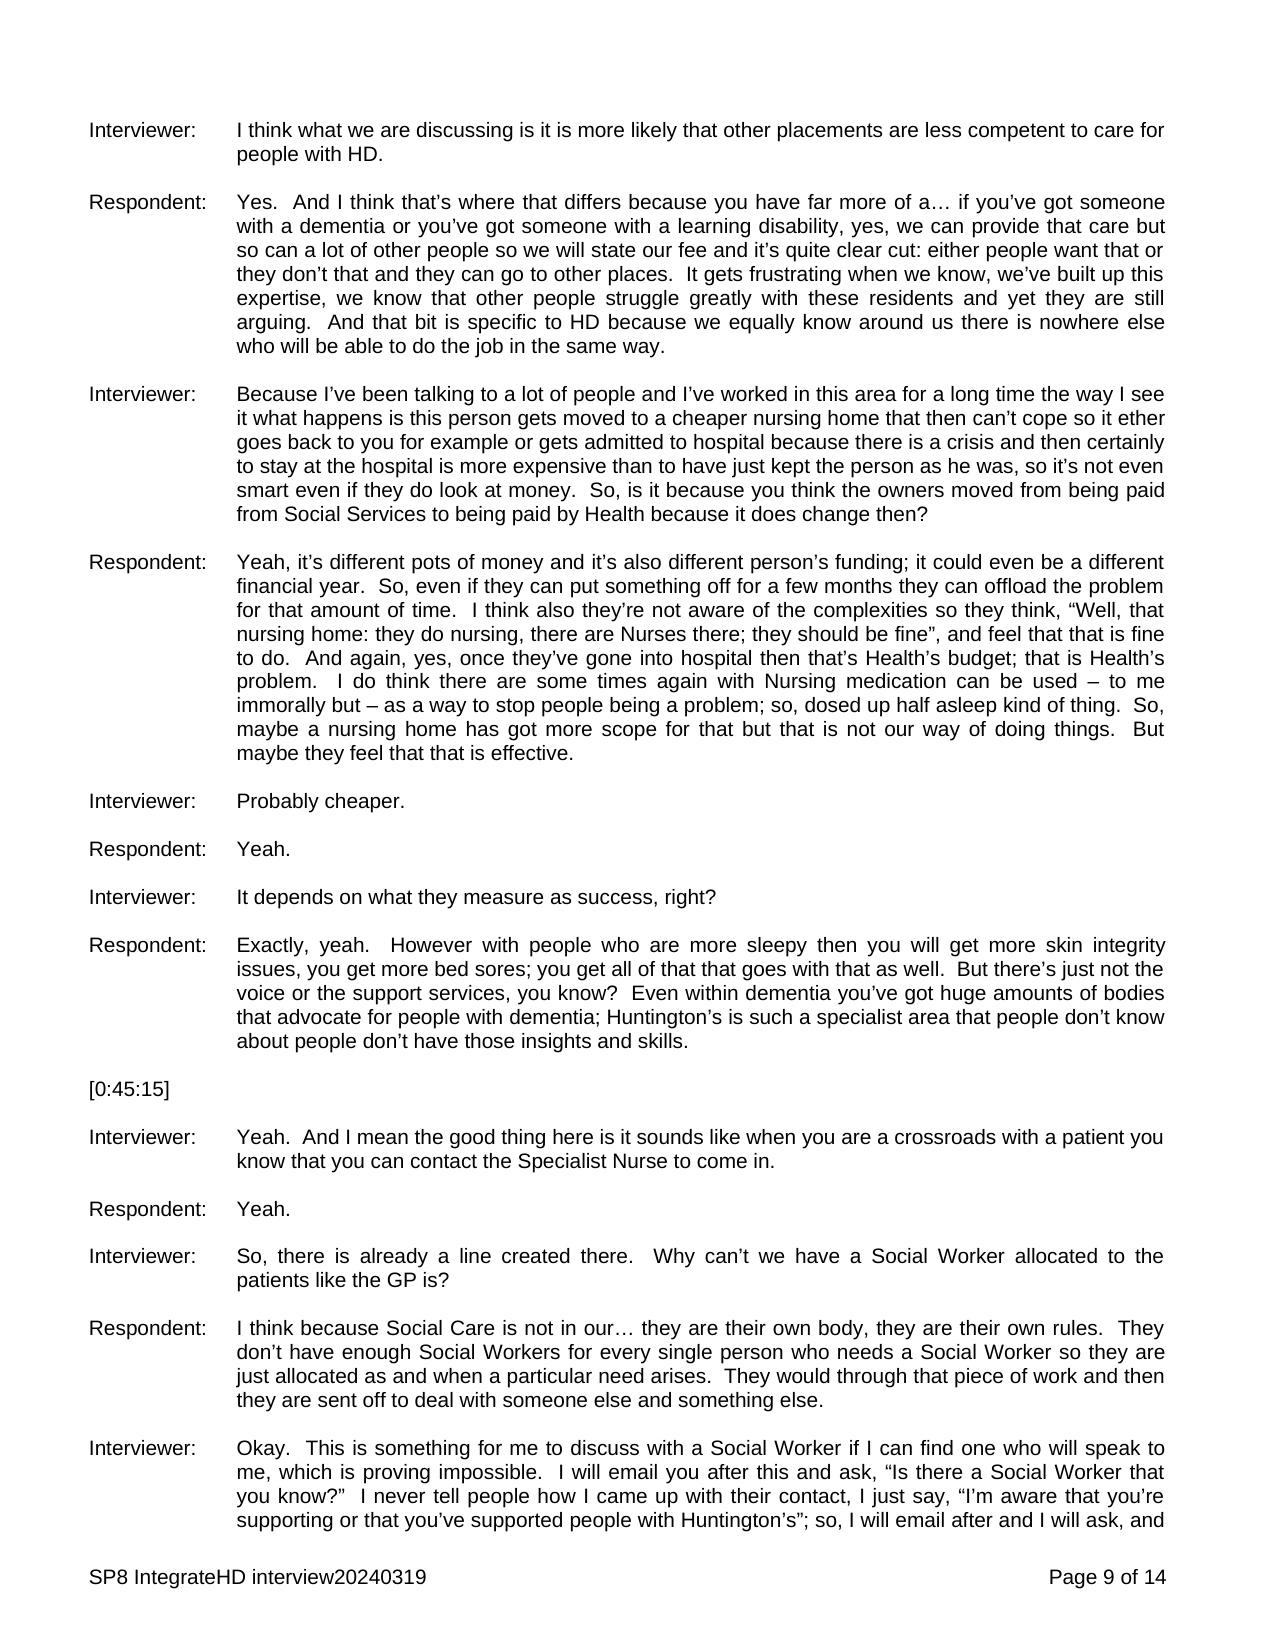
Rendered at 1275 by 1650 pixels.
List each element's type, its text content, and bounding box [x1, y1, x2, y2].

text Interviewer: So, there is already a line created there. Why can’t we have a Social Worker allocated to the patients like the GP is? [89, 1244, 1167, 1292]
text Respondent: Exactly, yeah. However with people who are more sleepy then you will get more skin integrity issues, you get more bed sores; you get all of that that goes with that as well. But there’s just not the voice or the support services, you know? Even within dementia you’ve got huge amounts of bodies that advocate for people with dementia; Huntington’s is such a specialist area that people don’t know about people don’t have those insights and skills. [89, 933, 1167, 1053]
text Respondent: Yeah. [89, 837, 1167, 861]
text Respondent: Yeah, it’s different pots of money and it’s also different person’s funding; it could even be a different financial year. So, even if they can put something off for a few months they can offload the problem for that amount of time. I think also they’re not aware of the complexities so they think, “Well, that nursing home: they do nursing, there are Nurses there; they should be fine”, and feel that that is fine to do. And again, yes, once they’ve gone into hospital then that’s Health’s budget; that is Health’s problem. I do think there are some times again with Nursing medication can be used – to me immorally but – as a way to stop people being a problem; so, dosed up half asleep kind of thing. So, maybe a nursing home has got more scope for that but that is not our way of doing things. But maybe they feel that that is effective. [89, 549, 1167, 765]
text Respondent: Yeah. [89, 1196, 1167, 1220]
text Respondent: I think because Social Care is not in our… they are their own body, they are their own rules. They don’t have enough Social Workers for every single person who needs a Social Worker so they are just allocated as and when a particular need arises. They would through that piece of work and then they are sent off to deal with someone else and something else. [89, 1316, 1167, 1412]
text [0:45:15] [89, 1077, 1167, 1101]
text Interviewer: Probably cheaper. [89, 789, 1167, 813]
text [89, 1436, 1167, 1532]
text Interviewer: I think what we are discussing is it is more likely that other placements are less competent to care for people with HD. [89, 118, 1167, 166]
text Interviewer: It depends on what they measure as success, right? [89, 885, 1167, 909]
text Interviewer: Because I’ve been talking to a lot of people and I’ve worked in this area for a long time the way I see it what happens is this person gets moved to a cheaper nursing home that then can’t cope so it ether goes back to you for example or gets admitted to hospital because there is a crisis and then certainly to stay at the hospital is more expensive than to have just kept the person as he was, so it’s not even smart even if they do look at money. So, is it because you think the owners moved from being paid from Social Services to being paid by Health because it does change then? [89, 382, 1167, 526]
text Interviewer: Yeah. And I mean the good thing here is it sounds like when you are a crossroads with a patient you know that you can contact the Specialist Nurse to come in. [89, 1124, 1167, 1172]
text Respondent: Yes. And I think that’s where that differs because you have far more of a… if you’ve got someone with a dementia or you’ve got someone with a learning disability, yes, we can provide that care but so can a lot of other people so we will state our fee and it’s quite clear cut: either people want that or they don’t that and they can go to other places. It gets frustrating when we know, we’ve built up this expertise, we know that other people struggle greatly with these residents and yet they are still arguing. And that bit is specific to HD because we equally know around us there is nowhere else who will be able to do the job in the same way. [89, 190, 1167, 358]
